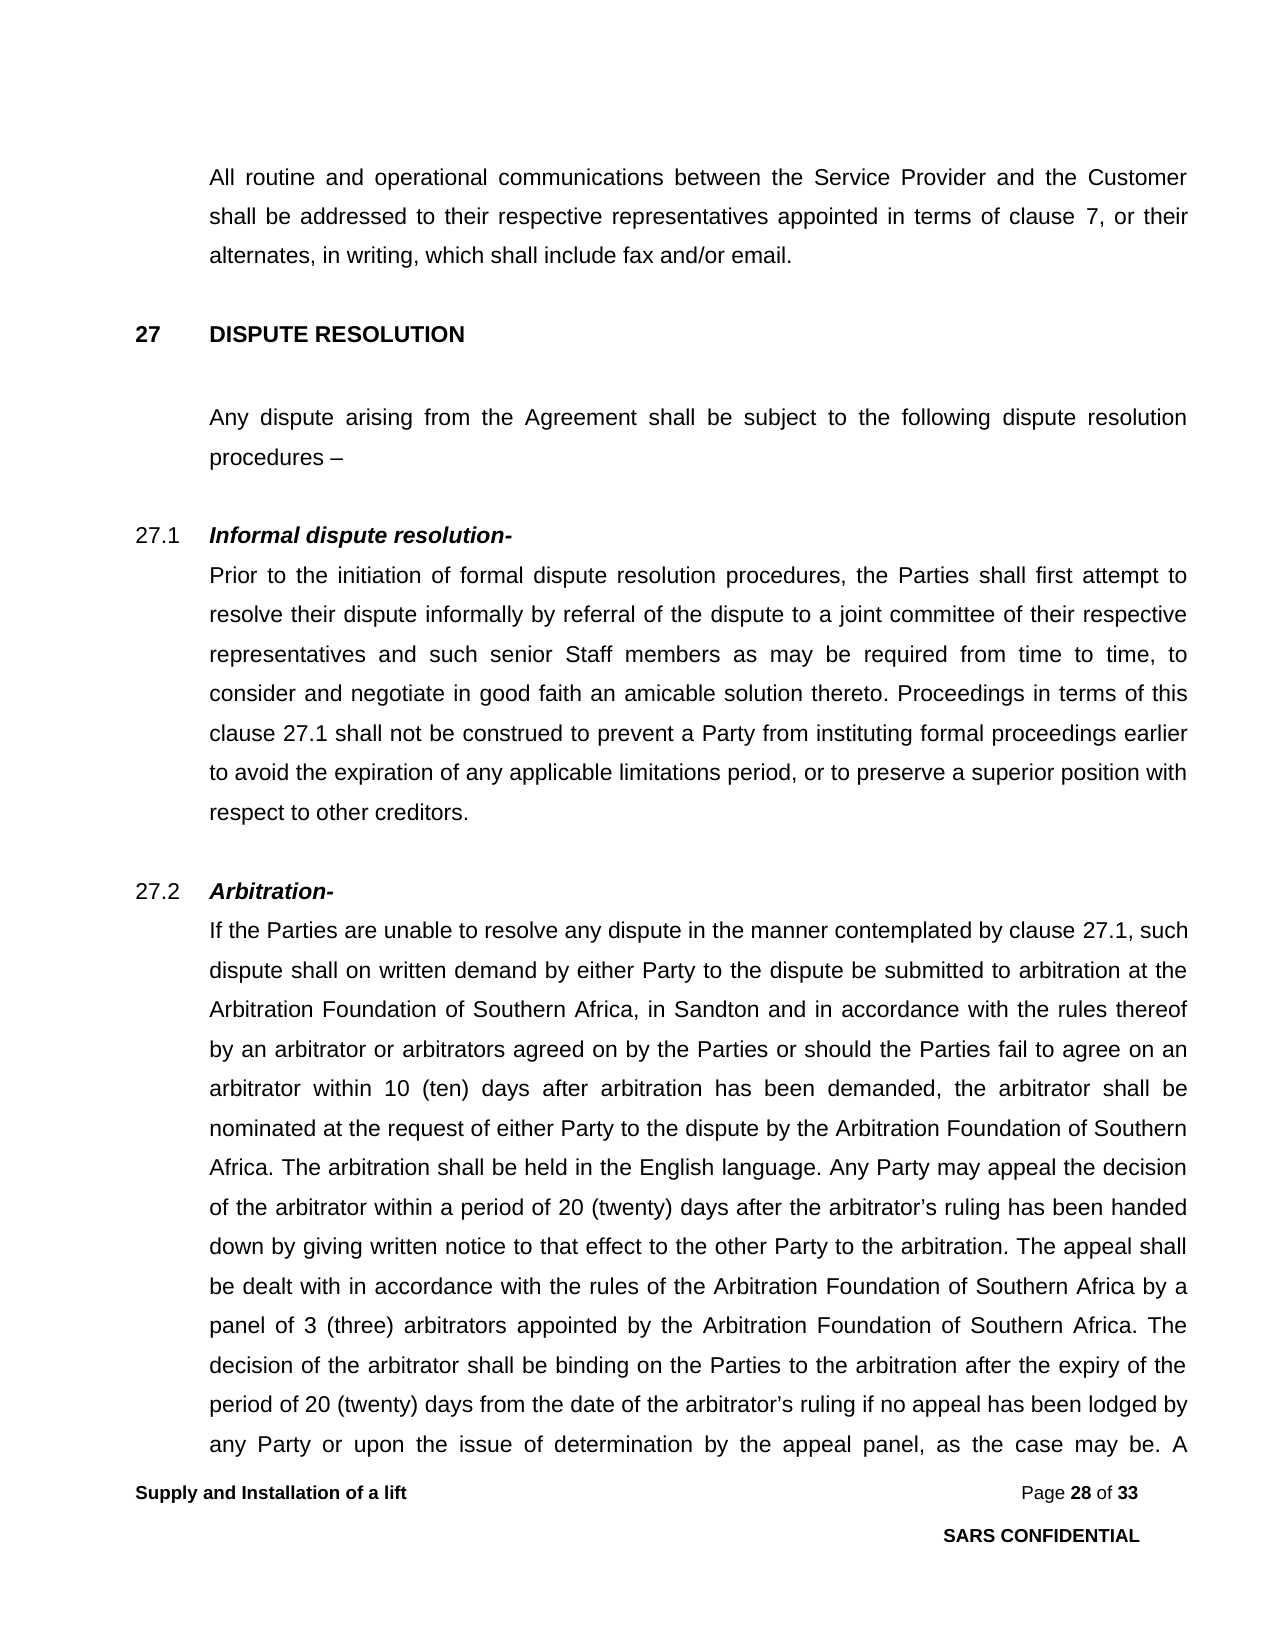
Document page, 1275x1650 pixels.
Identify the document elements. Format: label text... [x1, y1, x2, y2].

list DISPUTE RESOLUTION [135, 321, 1193, 348]
text Prior to the initiation of formal dispute resolution procedures, the Parties shall first attempt to resolve their dispute informally by referral of the dispute to a joint committee of their respective representatives and such senior Staff members as may be required from time to time, to consider and negotiate in good faith an amicable solution thereto. Proceedings in terms of this clause 27.1 shall not be construed to prevent a Party from instituting formal proceedings earlier to avoid the expiration of any applicable limitations period, or to preserve a superior position with respect to other creditors. [135, 562, 1188, 825]
list Arbitration- [135, 878, 1193, 904]
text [135, 917, 1188, 1457]
text Any dispute arising from the Agreement shall be subject to the following dispute resolution procedures – [209, 404, 1188, 470]
list Informal dispute resolution- [135, 522, 1193, 549]
text All routine and operational communications between the Service Provider and the Customer shall be addressed to their respective representatives appointed in terms of clause 7, or their alternates, in writing, which shall include fax and/or email. [209, 163, 1188, 269]
